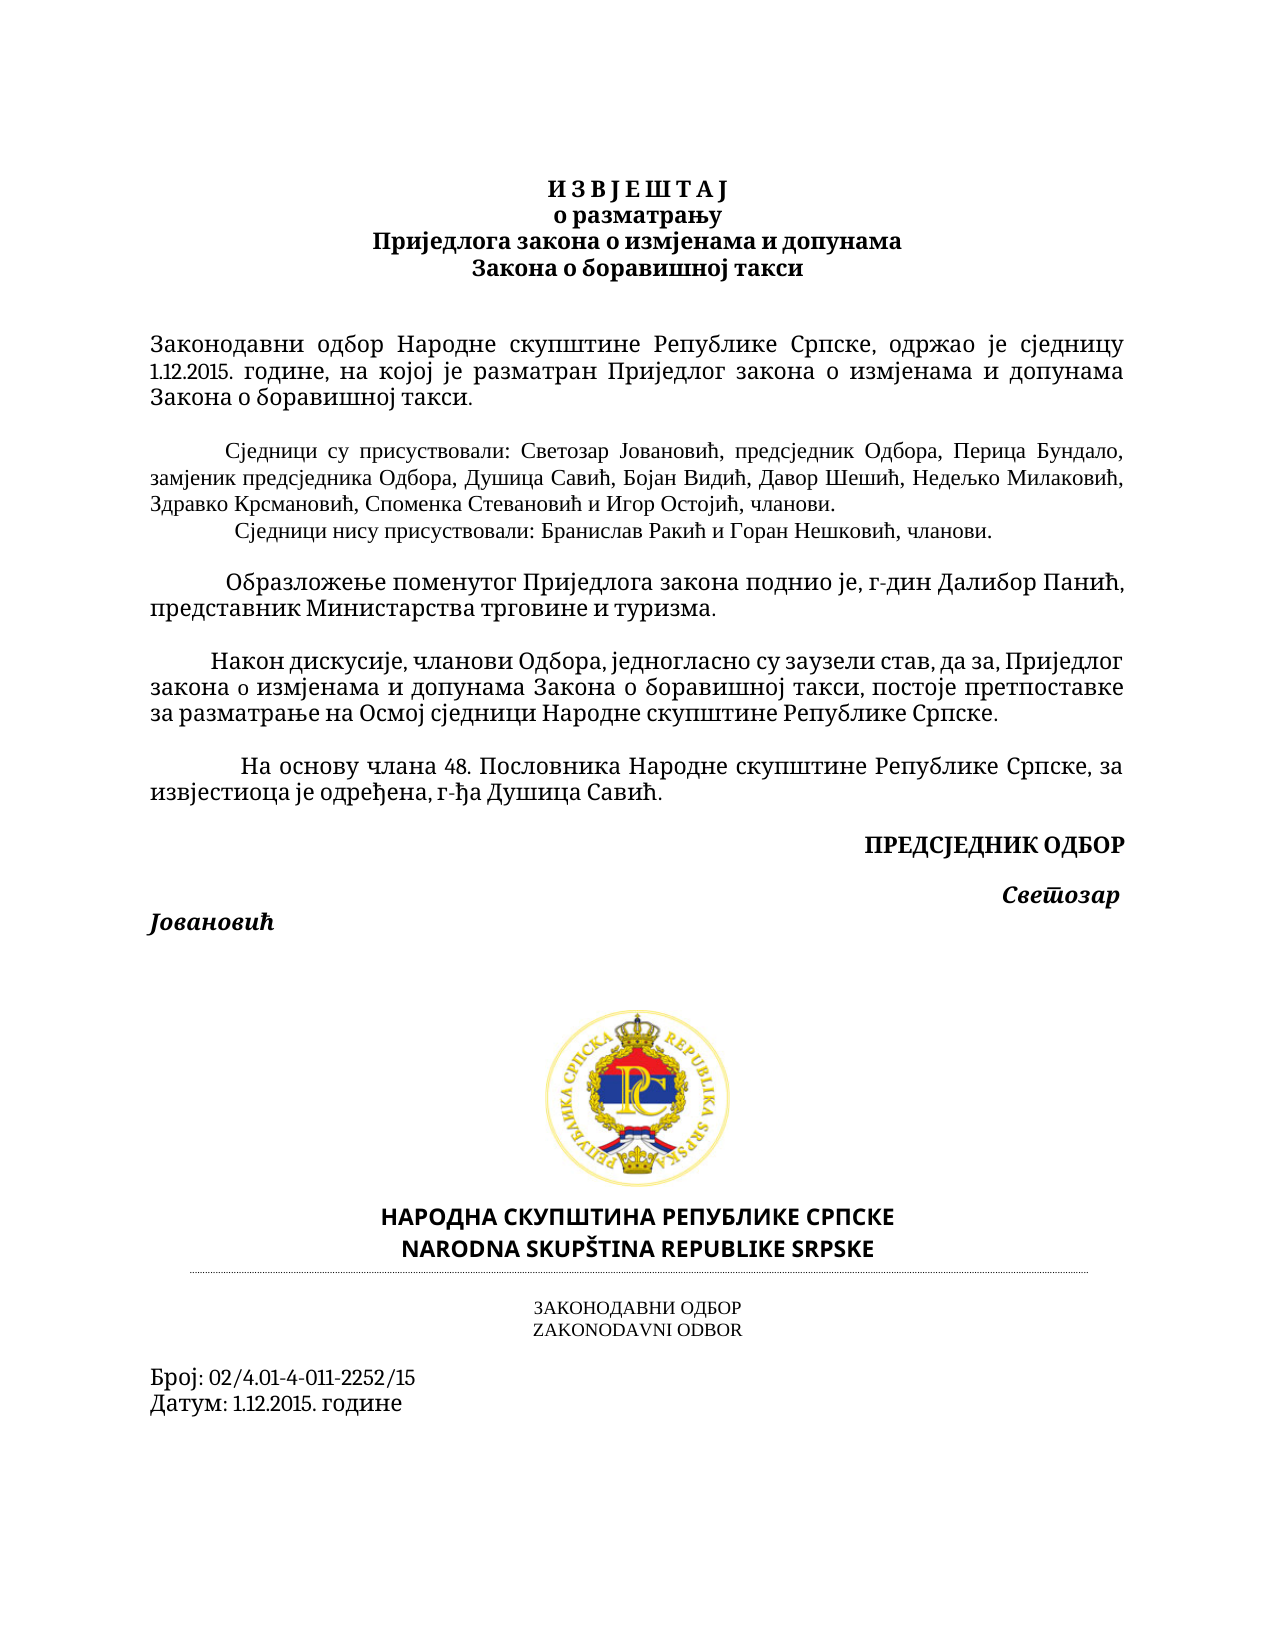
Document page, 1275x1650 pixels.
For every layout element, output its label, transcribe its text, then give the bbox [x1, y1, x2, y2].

text Светозар Јовановић [150, 883, 1125, 936]
text НАРОДНА СКУПШТИНА РЕПУБЛИКЕ СРПСКЕ [150, 1201, 1125, 1232]
text Број: 02/4.01-4-011-2252/15 [150, 1364, 1125, 1391]
text NARODNA SKUPŠTINA REPUBLIKE SRPSKE [150, 1232, 1125, 1264]
text Приједлога закона о измјенама и допунама [150, 229, 1125, 255]
text ZAKONODAVNI ODBOR [150, 1319, 1125, 1340]
text Након дискусије, чланови Одбора, једногласно су заузели став, да за, Приједлог закона o измјенама и допунама Закона о боравишној такси, постоје претпоставке за разматрање на Осмој сједници Народне скупштине Републике Српске. [150, 648, 1125, 727]
text о разматрању [150, 203, 1125, 229]
text Образложење поменутог Приједлога закона поднио је, г-дин Далибор Панић, представник Министарства трговине и туризма. [150, 569, 1125, 622]
text На основу члана 48. Пословника Народне скупштине Републике Српске, за извјестиоца је одређена, г-ђа Душица Савић. [150, 754, 1125, 807]
text ПРЕДСЈЕДНИК ОДБОР [150, 833, 1125, 859]
text И З В Ј Е Ш Т А Ј [150, 176, 1125, 203]
text Законодавни одбор Народне скупштине Републике Српске, одржао је сједницу 1.12.2015. године, на којој је разматран Приједлог закона о измјенама и допунама Закона о боравишној такси. [150, 282, 1125, 411]
text Сједници нису присуствовали: Бранислав Ракић и Горан Нешковић, чланови. [150, 517, 1125, 543]
text ЗАКОНОДАВНИ ОДБОР [150, 1297, 1125, 1319]
text Закона о боравишној такси [150, 255, 1125, 282]
text Датум: 1.12.2015. године [150, 1391, 1125, 1417]
text Сједници су присуствовали: Светозар Јовановић, предсједник Одбора, Перица Бундало, замјеник предсједника Одбора, Душица Савић, Бојан Видић, Давор Шешић, Недељко Милаковић, Здравко Крсмановић, Споменка Стевановић и Игор Остојић, чланови. [150, 438, 1125, 517]
